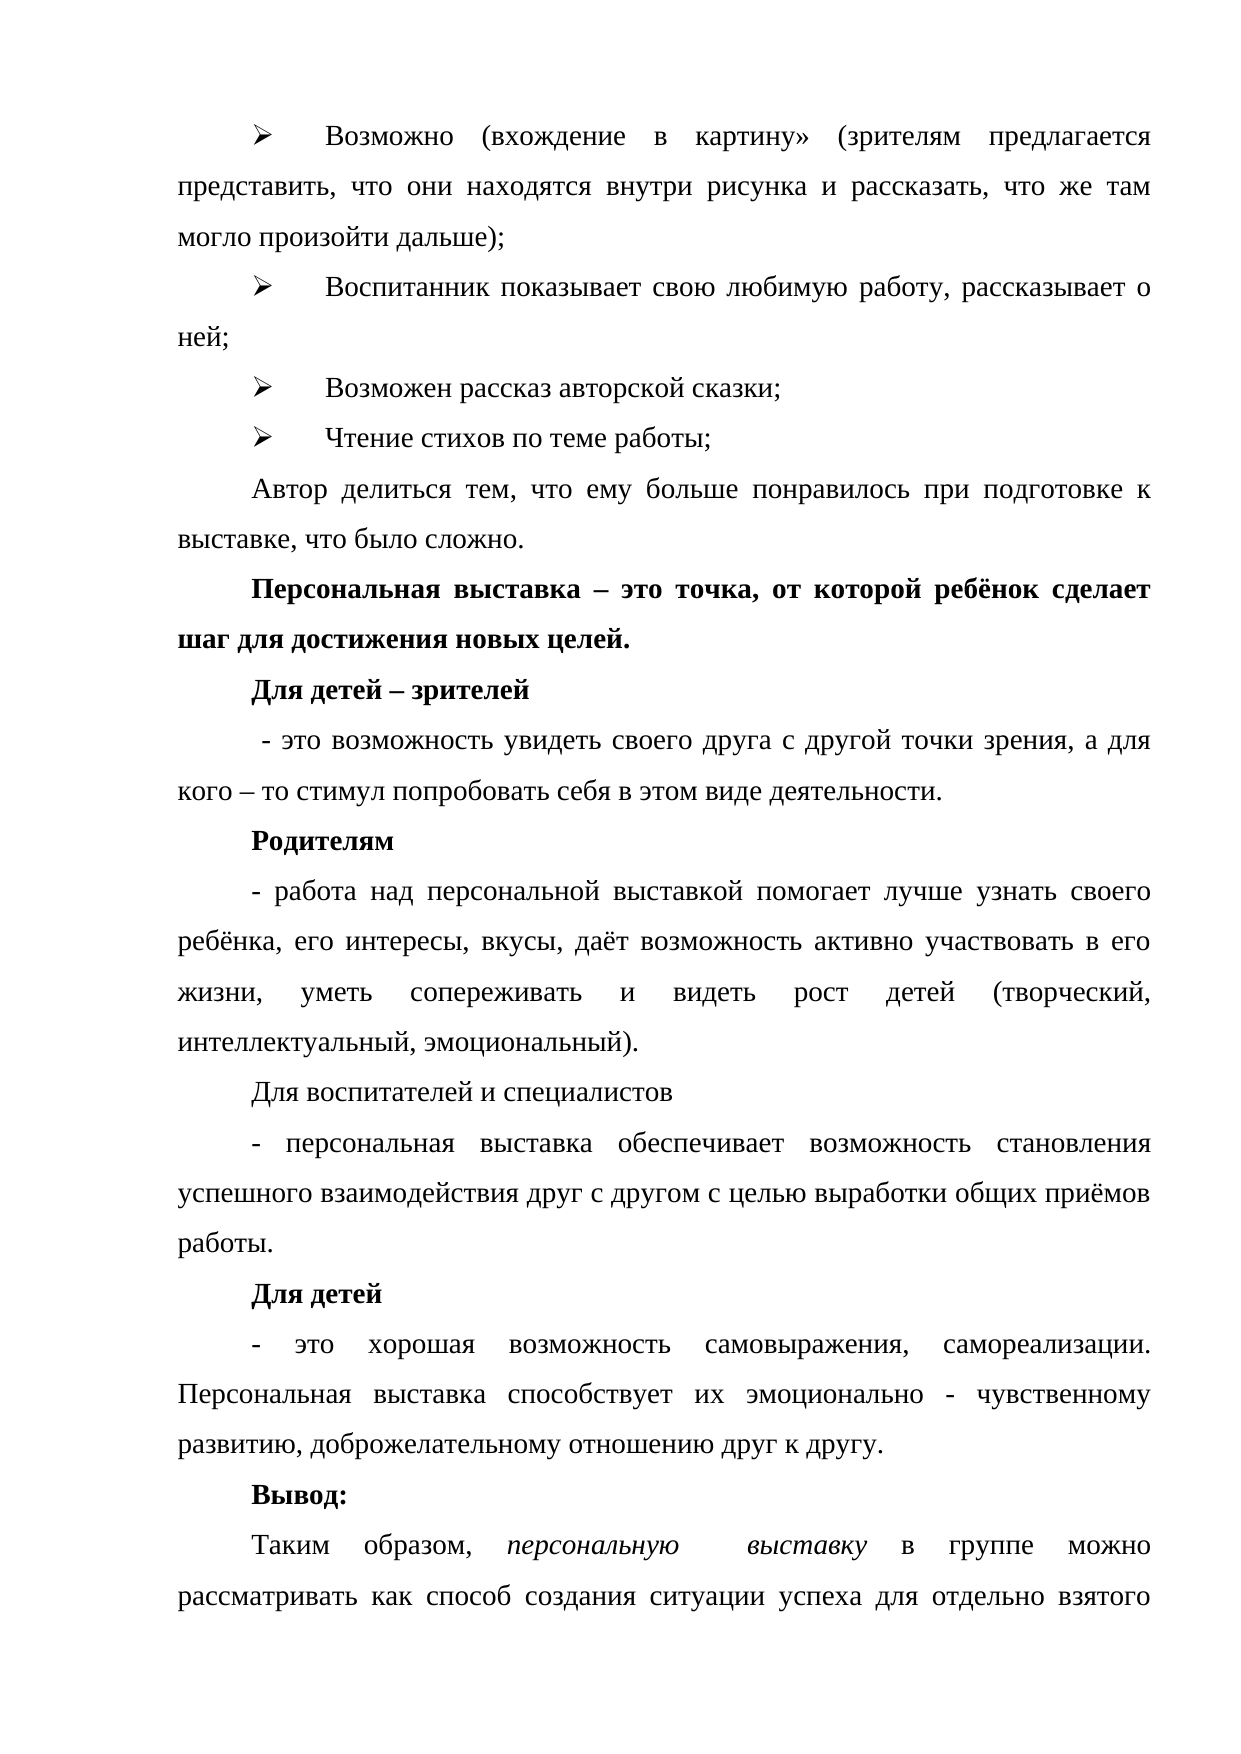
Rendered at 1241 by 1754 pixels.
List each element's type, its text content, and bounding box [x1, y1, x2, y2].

text Для детей – зрителей [177, 672, 1152, 706]
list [177, 1527, 1152, 1611]
list Возможно (вхождение в картину» (зрителям предлагается представить, что они находятся внутри рисунка и рассказать, что же там могло произойти дальше); [177, 118, 1152, 252]
list Возможен рассказ авторской сказки; [177, 370, 1152, 403]
text - работа над персональной выставкой помогает лучше узнать своего ребёнка, его интересы, вкусы, даёт возможность активно участвовать в его жизни, уметь сопереживать и видеть рост детей (творческий, интеллектуальный, эмоциональный). [177, 873, 1152, 1058]
list Воспитанник показывает свою любимую работу, рассказывает о ней; [177, 269, 1152, 353]
text Для воспитателей и специалистов [177, 1074, 1152, 1108]
list Чтение стихов по теме работы; [177, 420, 1152, 454]
text Вывод: [177, 1477, 1152, 1511]
text Родителям [177, 823, 1152, 856]
text - персональная выставка обеспечивает возможность становления успешного взаимодействия друг с другом с целью выработки общих приёмов работы. [177, 1125, 1152, 1259]
text Автор делиться тем, что ему больше понравилось при подготовке к выставке, что было сложно. [177, 471, 1152, 554]
text - это возможность увидеть своего друга с другой точки зрения, а для кого – то стимул попробовать себя в этом виде деятельности. [177, 722, 1152, 806]
text Для детей [177, 1276, 1152, 1309]
text - это хорошая возможность самовыражения, самореализации. Персональная выставка способствует их эмоционально - чувственному развитию, доброжелательному отношению друг к другу. [177, 1326, 1152, 1460]
text Персональная выставка – это точка, от которой ребёнок сделает шаг для достижения новых целей. [177, 571, 1152, 655]
